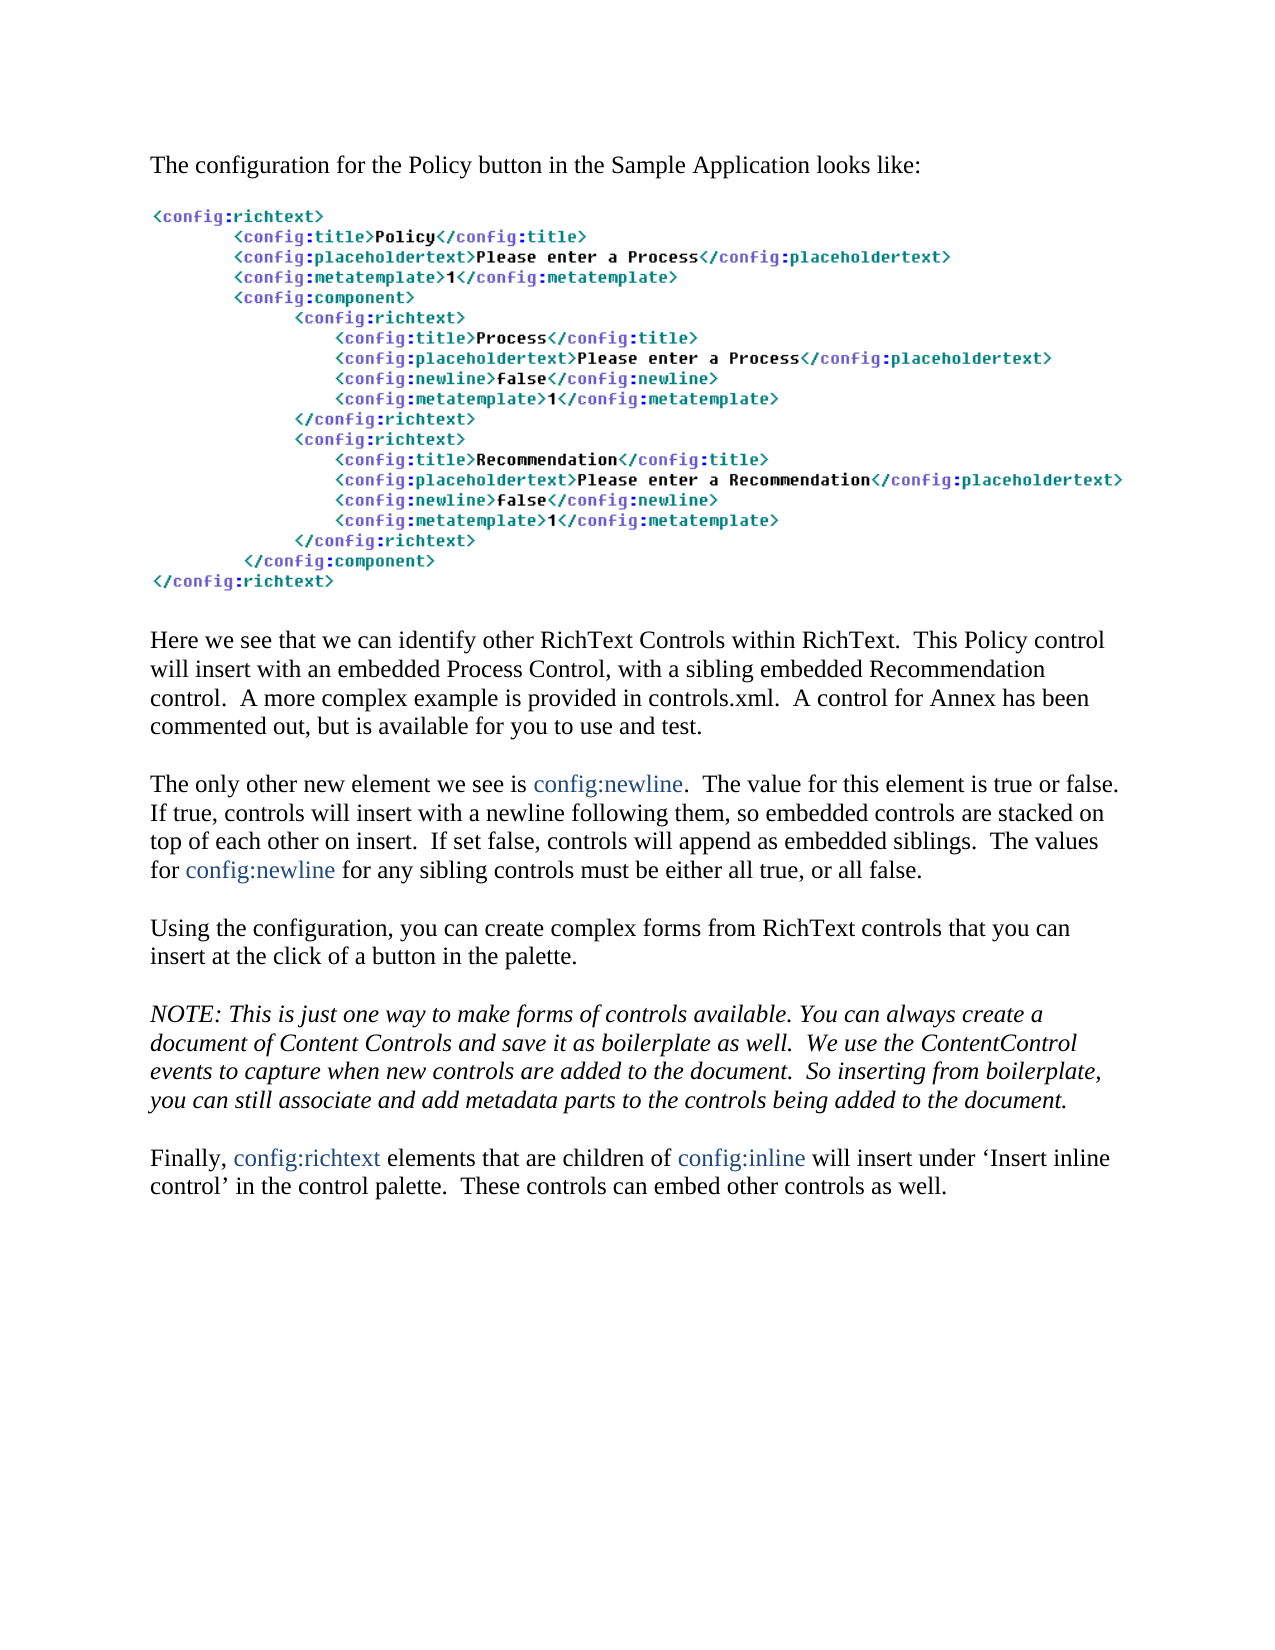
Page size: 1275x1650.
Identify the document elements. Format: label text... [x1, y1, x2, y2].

text Using the configuration, you can create complex forms from RichText controls that you can insert at the click of a button in the palette. [150, 913, 1125, 970]
text NOTE: This is just one way to make forms of controls available. You can always create a document of Content Controls and save it as boilerplate as well. We use the ContentControl events to capture when new controls are added to the document. So inserting from boilerplate, you can still associate and add metadata parts to the controls being added to the document. [150, 999, 1125, 1114]
text Here we see that we can identify other RichText Controls within RichText. This Policy control will insert with an embedded Process Control, with a sibling embedded Recommendation control. A more complex example is provided in controls.xml. A control for Annex has been commented out, but is available for you to use and test. [150, 625, 1125, 740]
text The only other new element we see is config:newline. The value for this element is true or false. If true, controls will insert with a newline following them, so embedded controls are stacked on top of each other on insert. If set false, controls will append as embedded siblings. The values for config:newline for any sibling controls must be either all true, or all false. [150, 769, 1125, 884]
text The configuration for the Policy button in the Sample Application looks like: [150, 150, 1125, 179]
text Finally, config:richtext elements that are children of config:inline will insert under ‘Insert inline control’ in the control palette. These controls can embed other controls as well. [150, 1143, 1125, 1200]
picture [150, 207, 1125, 597]
